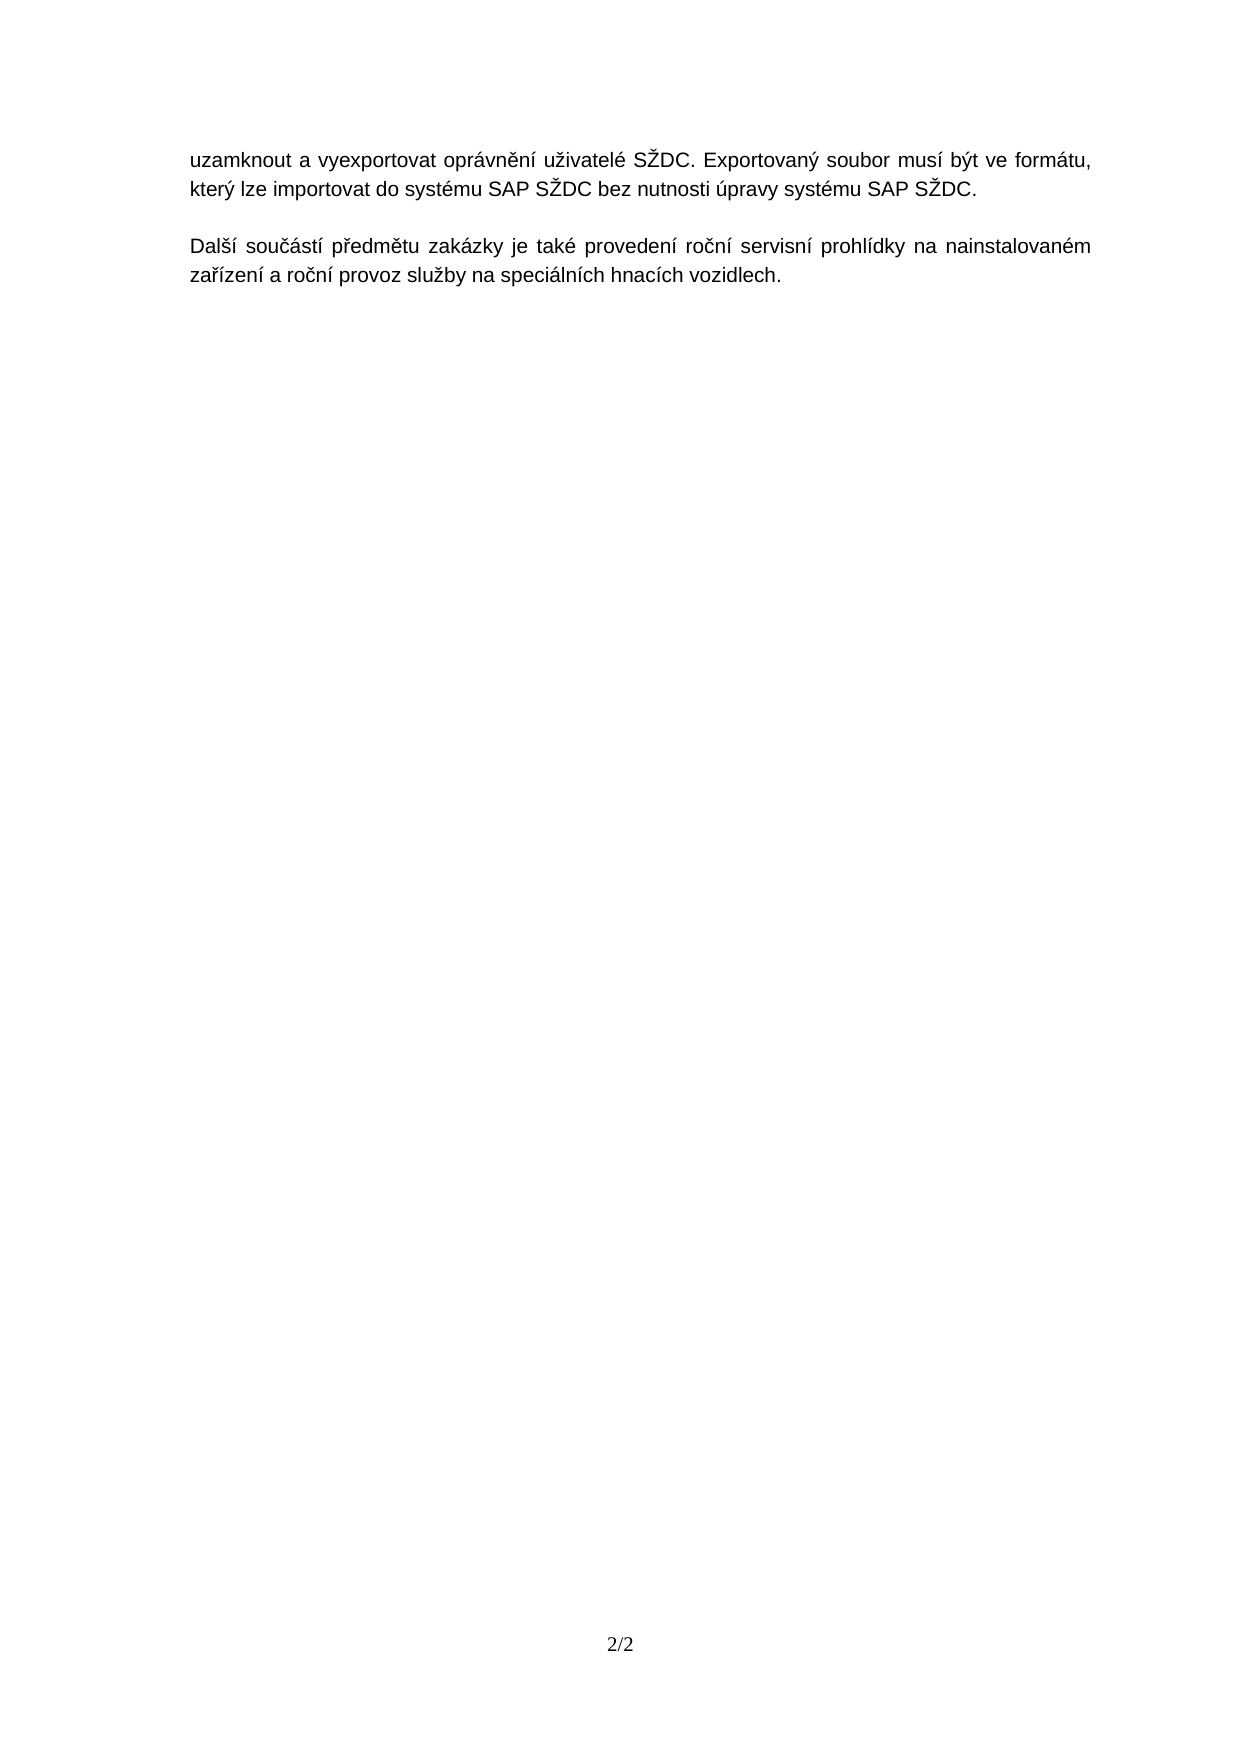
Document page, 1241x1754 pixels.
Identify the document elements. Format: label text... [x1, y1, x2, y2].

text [189, 148, 1093, 200]
text Další součástí předmětu zakázky je také provedení roční servisní prohlídky na nainstalovaném zařízení a roční provoz služby na speciálních hnacích vozidlech. [189, 234, 1093, 287]
